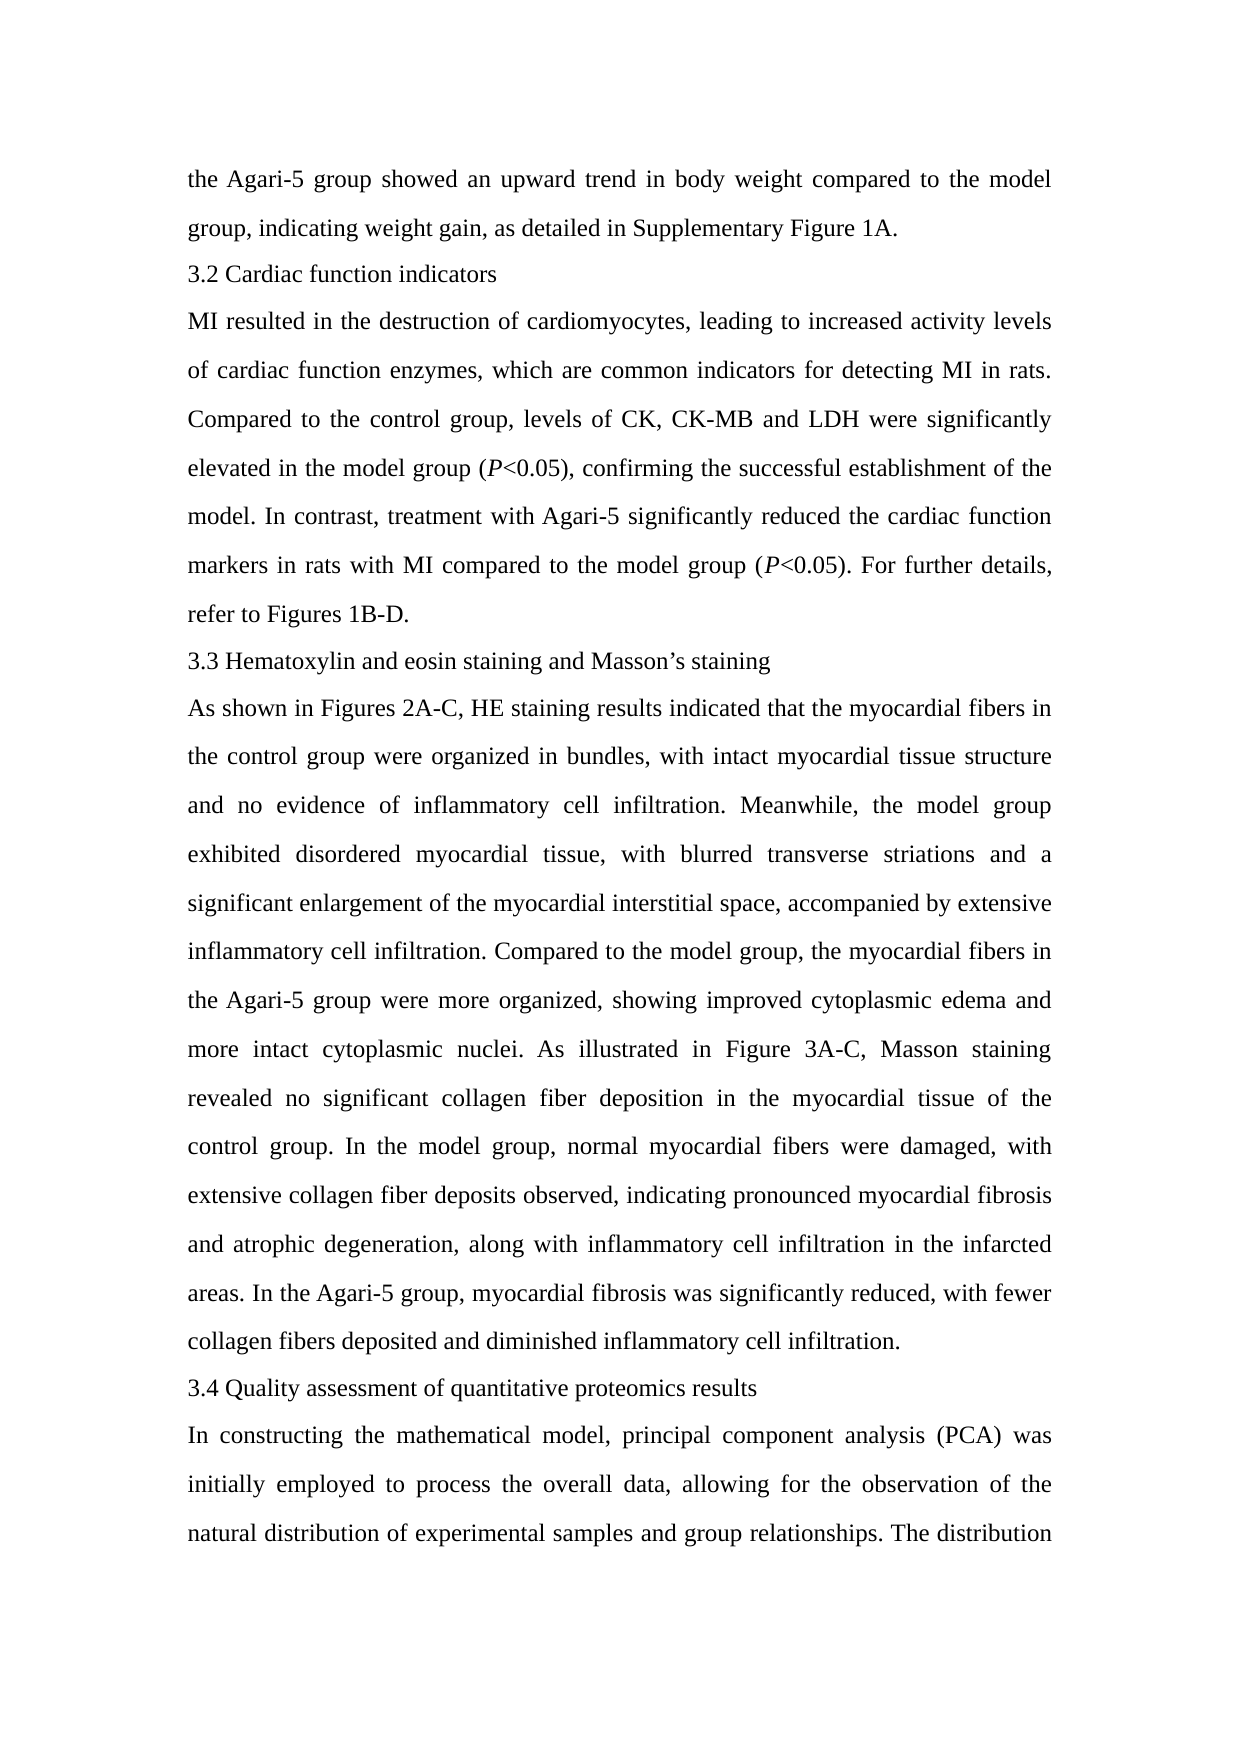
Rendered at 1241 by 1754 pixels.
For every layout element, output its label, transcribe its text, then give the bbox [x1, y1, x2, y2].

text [187, 162, 1053, 243]
text MI resulted in the destruction of cardiomyocytes, leading to increased activity levels of cardiac function enzymes, which are common indicators for detecting MI in rats. Compared to the control group, levels of CK, CK-MB and LDH were significantly elevated in the model group (P<0.05), confirming the successful establishment of the model. In contrast, treatment with Agari-5 significantly reduced the cardiac function markers in rats with MI compared to the model group (P<0.05). For further details, refer to Figures 1B-D. [187, 304, 1053, 629]
text As shown in Figures 2A-C, HE staining results indicated that the myocardial fibers in the control group were organized in bundles, with intact myocardial tissue structure and no evidence of inflammatory cell infiltration. Meanwhile, the model group exhibited disordered myocardial tissue, with blurred transverse striations and a significant enlargement of the myocardial interstitial space, accompanied by extensive inflammatory cell infiltration. Compared to the model group, the myocardial fibers in the Agari-5 group were more organized, showing improved cytoplasmic edema and more intact cytoplasmic nuclei. As illustrated in Figure 3A-C, Masson staining revealed no significant collagen fiber deposition in the myocardial tissue of the control group. In the model group, normal myocardial fibers were damaged, with extensive collagen fiber deposits observed, indicating pronounced myocardial fibrosis and atrophic degeneration, along with inflammatory cell infiltration in the infarcted areas. In the Agari-5 group, myocardial fibrosis was significantly reduced, with fewer collagen fibers deposited and diminished inflammatory cell infiltration. [187, 691, 1053, 1357]
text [187, 1418, 1053, 1548]
text 3.3 Hematoxylin and eosin staining and Masson’s staining [187, 644, 1053, 676]
text 3.4 Quality assessment of quantitative proteomics results [187, 1371, 1053, 1404]
text 3.2 Cardiac function indicators [187, 258, 1053, 290]
